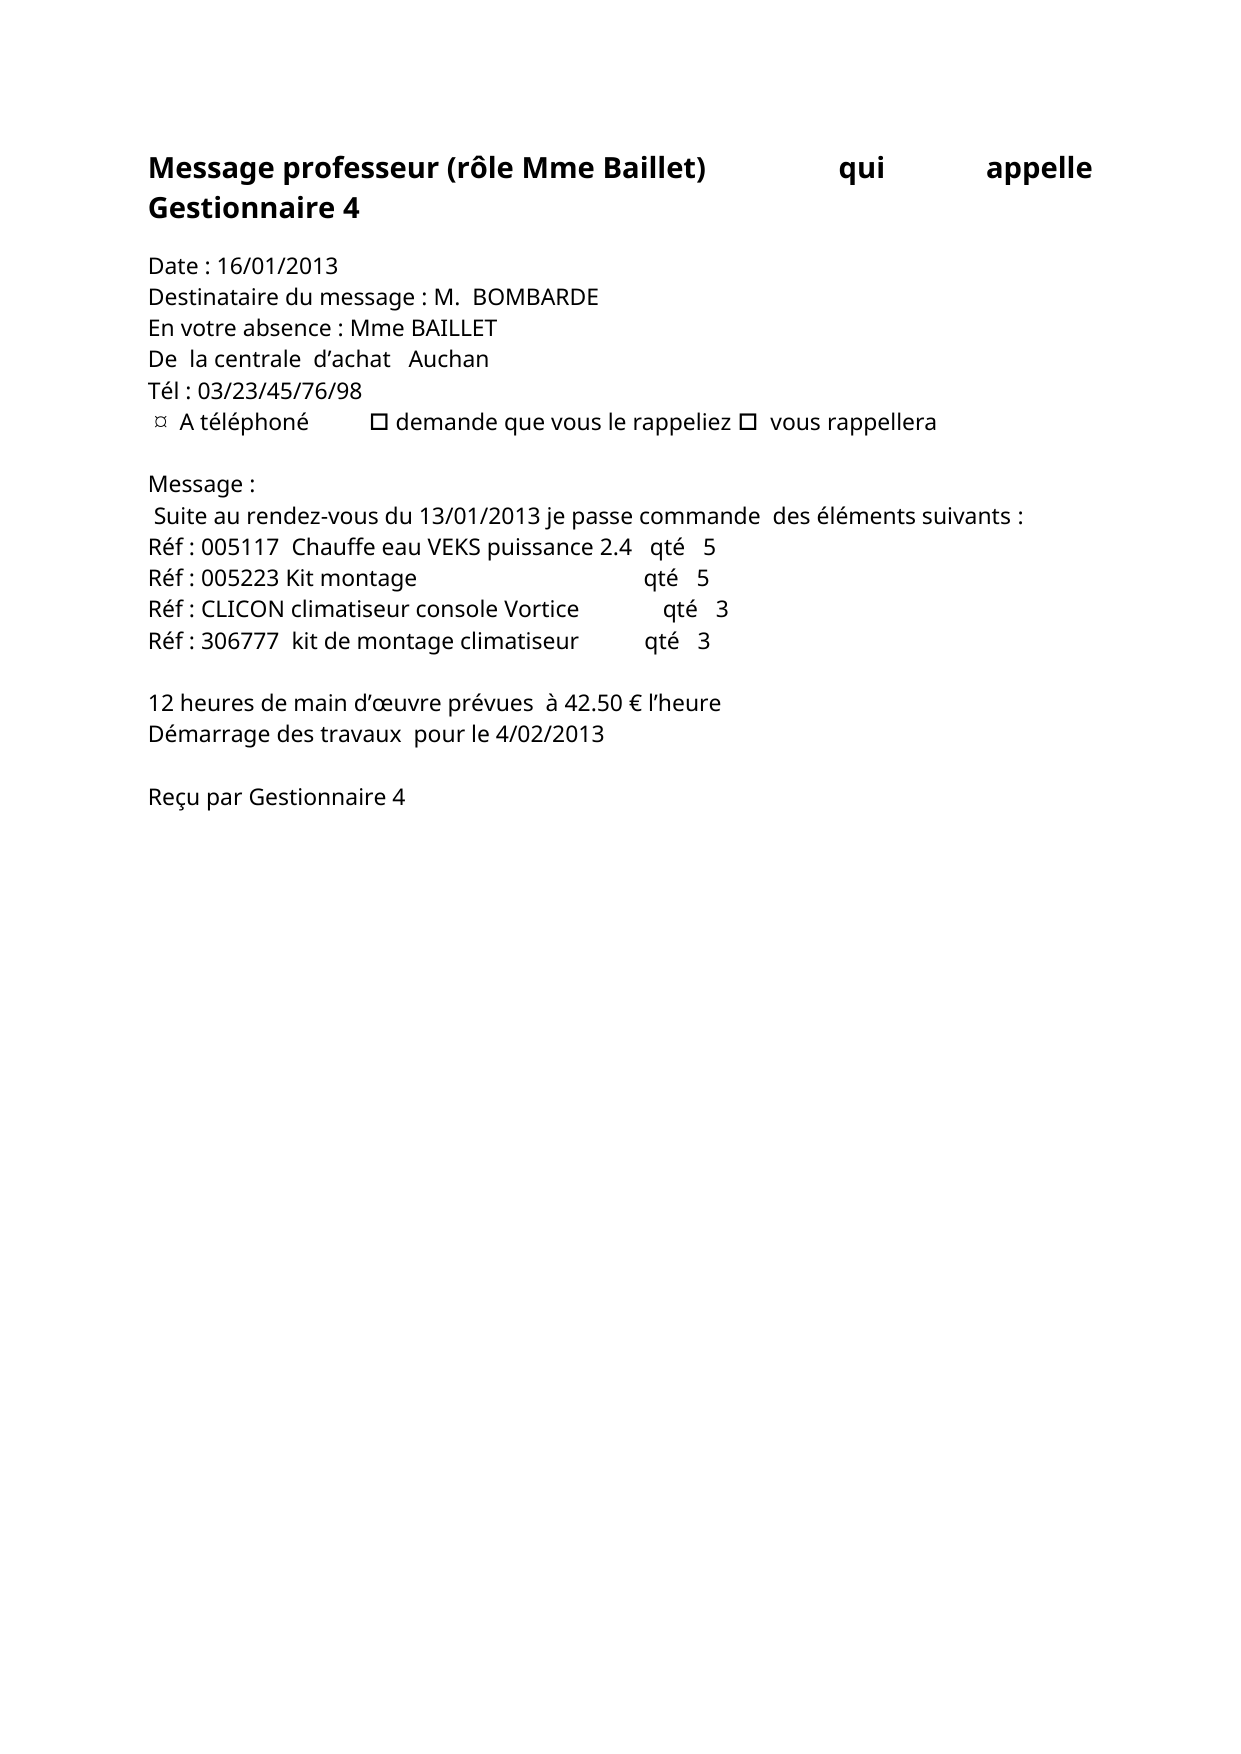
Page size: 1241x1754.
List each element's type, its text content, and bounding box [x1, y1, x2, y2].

text 12 heures de main d’œuvre prévues à 42.50 € l’heure [148, 687, 1093, 718]
text Démarrage des travaux pour le 4/02/2013 [148, 718, 1093, 750]
text Réf : 005117 Chauffe eau VEKS puissance 2.4 qté 5 [148, 531, 1093, 562]
text En votre absence : Mme BAILLET [148, 312, 1093, 343]
text Réf : 005223 Kit montage qté 5 [148, 562, 1093, 593]
text Tél : 03/23/45/76/98 [148, 375, 1093, 406]
text A téléphoné demande que vous le rappeliez vous rappellera [148, 406, 1093, 437]
text Réf : CLICON climatiseur console Vortice qté 3 [148, 593, 1093, 625]
text Destinataire du message : M. BOMBARDE [148, 281, 1093, 312]
text Date : 16/01/2013 [148, 250, 1093, 281]
text De la centrale d’achat Auchan [148, 343, 1093, 375]
text Suite au rendez-vous du 13/01/2013 je passe commande des éléments suivants : [148, 500, 1093, 531]
text Message : [148, 468, 1093, 500]
text Reçu par Gestionnaire 4 [148, 781, 1093, 812]
text Réf : 306777 kit de montage climatiseur qté 3 [148, 625, 1093, 656]
text Message professeur (rôle Mme Baillet) qui appelle Gestionnaire 4 [148, 148, 1093, 227]
